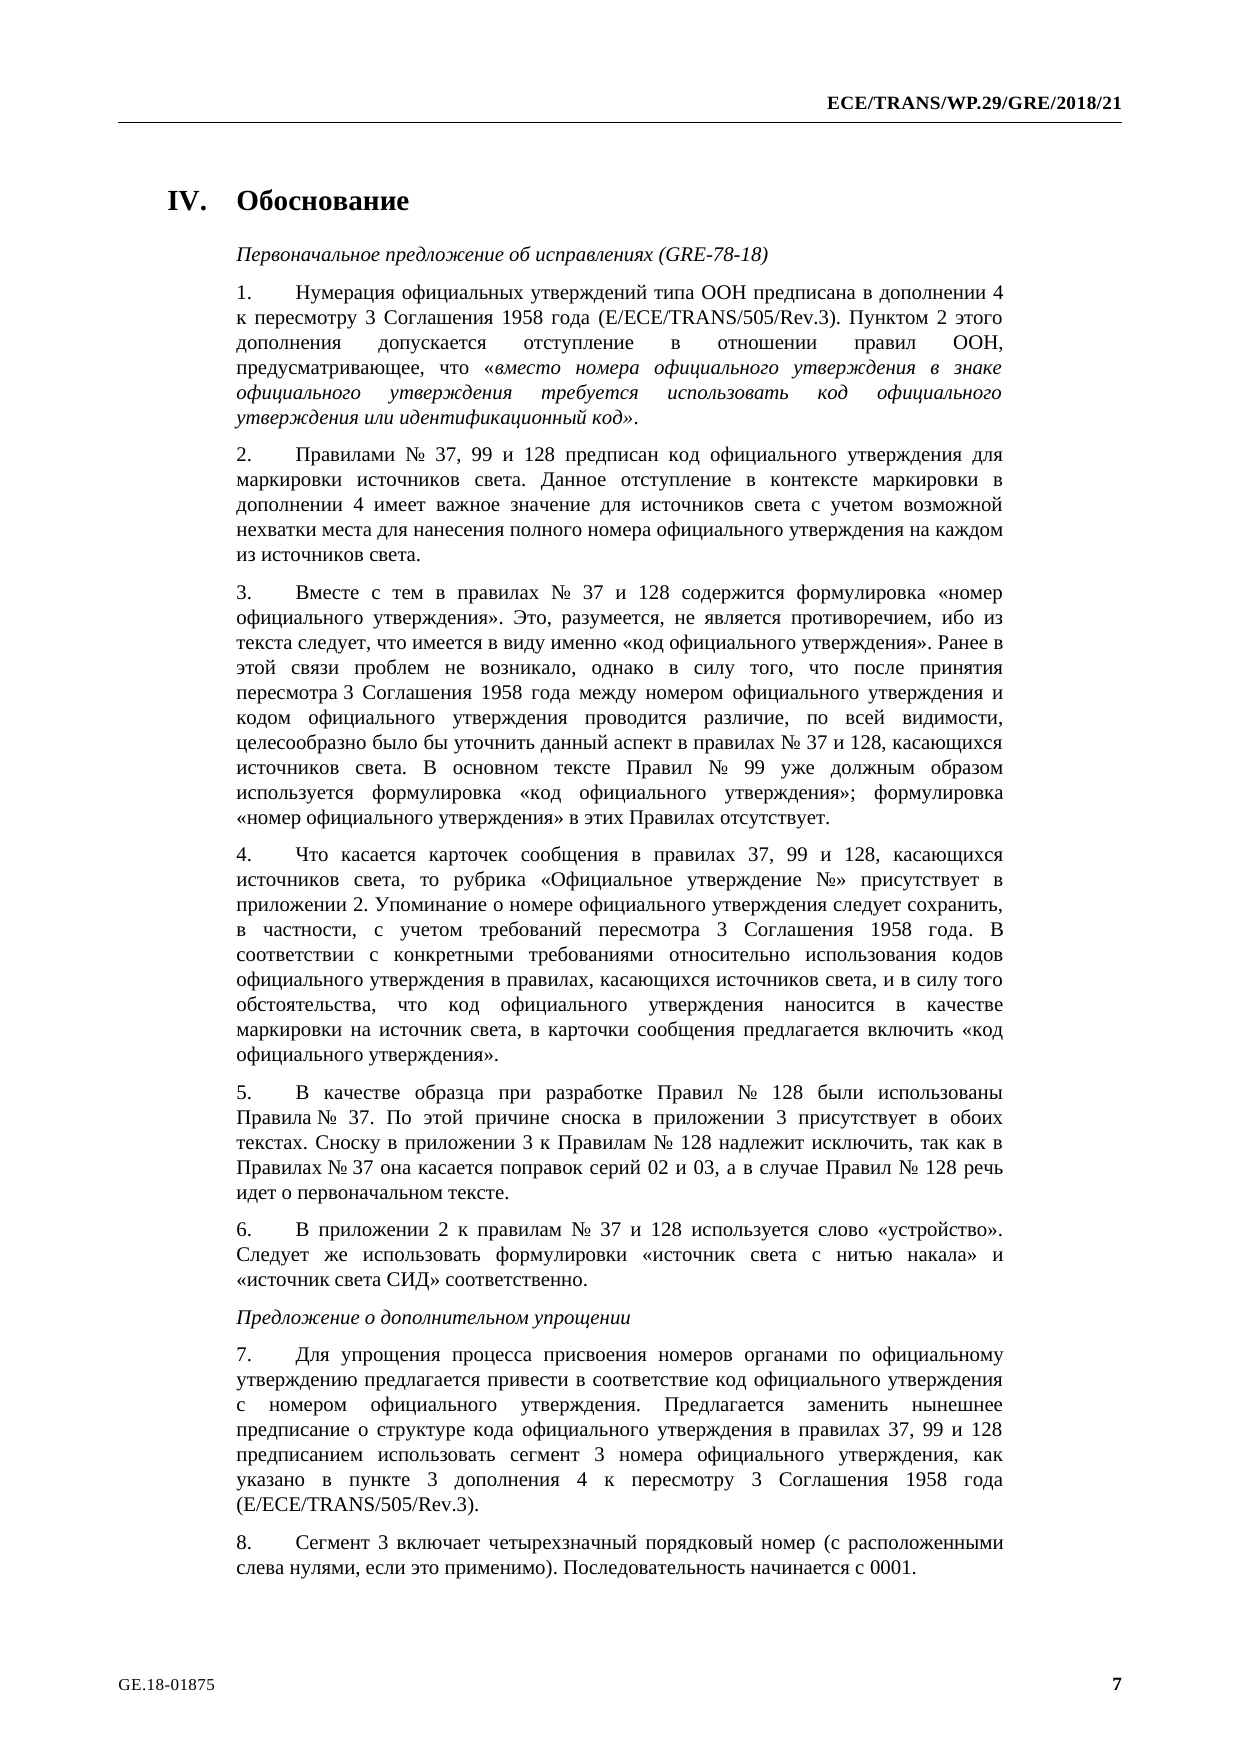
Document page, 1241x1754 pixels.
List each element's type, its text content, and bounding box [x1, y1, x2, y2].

text Предложение о дополнительном упрощении [236, 1304, 1004, 1329]
text IV. Обоснование [118, 185, 1004, 216]
text 4. Что касается карточек сообщения в правилах 37, 99 и 128, касающихся источников света, то рубрика «Официальное утверждение №» присутствует в приложении 2. Упоминание о номере официального утверждения следует сохранить, в частности, с учетом требований пересмотра 3 Соглашения 1958 года. В соответствии с конкретными требованиями относительно использования кодов официального утверждения в правилах, касающихся источников света, и в силу того обстоятельства, что код официального утверждения наносится в качестве маркировки на источник света, в карточки сообщения предлагается включить «код официального утверждения». [236, 841, 1004, 1066]
text Первоначальное предложение об исправлениях (GRE-78-18) [236, 241, 1004, 266]
text 3. Вместе с тем в правилах № 37 и 128 содержится формулировка «номер официального утверждения». Это, разумеется, не является противоречием, ибо из текста следует, что имеется в виду именно «код официального утверждения». Ранее в этой связи проблем не возникало, однако в силу того, что после принятия пересмотра 3 Соглашения 1958 года между номером официального утверждения и кодом официального утверждения проводится различие, по всей видимости, целесообразно было бы уточнить данный аспект в правилах № 37 и 128, касающихся источников света. В основном тексте Правил № 99 уже должным образом используется формулировка «код официального утверждения»; формулировка «номер официального утверждения» в этих Правилах отсутствует. [236, 579, 1004, 829]
text 6. В приложении 2 к правилам № 37 и 128 используется слово «устройство». Следует же использовать формулировки «источник света с нитью накала» и «источник света СИД» соответственно. [236, 1216, 1004, 1291]
text 5. В качестве образца при разработке Правил № 128 были использованы Правила № 37. По этой причине сноска в приложении 3 присутствует в обоих текстах. Сноску в приложении 3 к Правилам № 128 надлежит исключить, так как в Правилах № 37 она касается поправок серий 02 и 03, а в случае Правил № 128 речь идет о первоначальном тексте. [236, 1079, 1004, 1204]
text 7. Для упрощения процесса присвоения номеров органами по официальному утверждению предлагается привести в соответствие код официального утверждения с номером официального утверждения. Предлагается заменить нынешнее предписание о структуре кода официального утверждения в правилах 37, 99 и 128 предписанием использовать сегмент 3 номера официального утверждения, как указано в пункте 3 дополнения 4 к пересмотру 3 Соглашения 1958 года (E/ECE/TRANS/505/Rev.3). [236, 1341, 1004, 1516]
text 2. Правилами № 37, 99 и 128 предписан код официального утверждения для маркировки источников света. Данное отступление в контексте маркировки в дополнении 4 имеет важное значение для источников света с учетом возможной нехватки места для нанесения полного номера официального утверждения на каждом из источников света. [236, 441, 1004, 566]
text 8. Сегмент 3 включает четырехзначный порядковый номер (с расположенными слева нулями, если это применимо). Последовательность начинается с 0001. [236, 1529, 1004, 1579]
text 1. Нумерация официальных утверждений типа ООН предписана в дополнении 4 к пересмотру 3 Соглашения 1958 года (E/ECE/TRANS/505/Rev.3). Пунктом 2 этого дополнения допускается отступление в отношении правил ООН, предусматривающее, что «вместо номера официального утверждения в знаке официального утверждения требуется использовать код официального утверждения или идентификационный код». [236, 279, 1004, 429]
